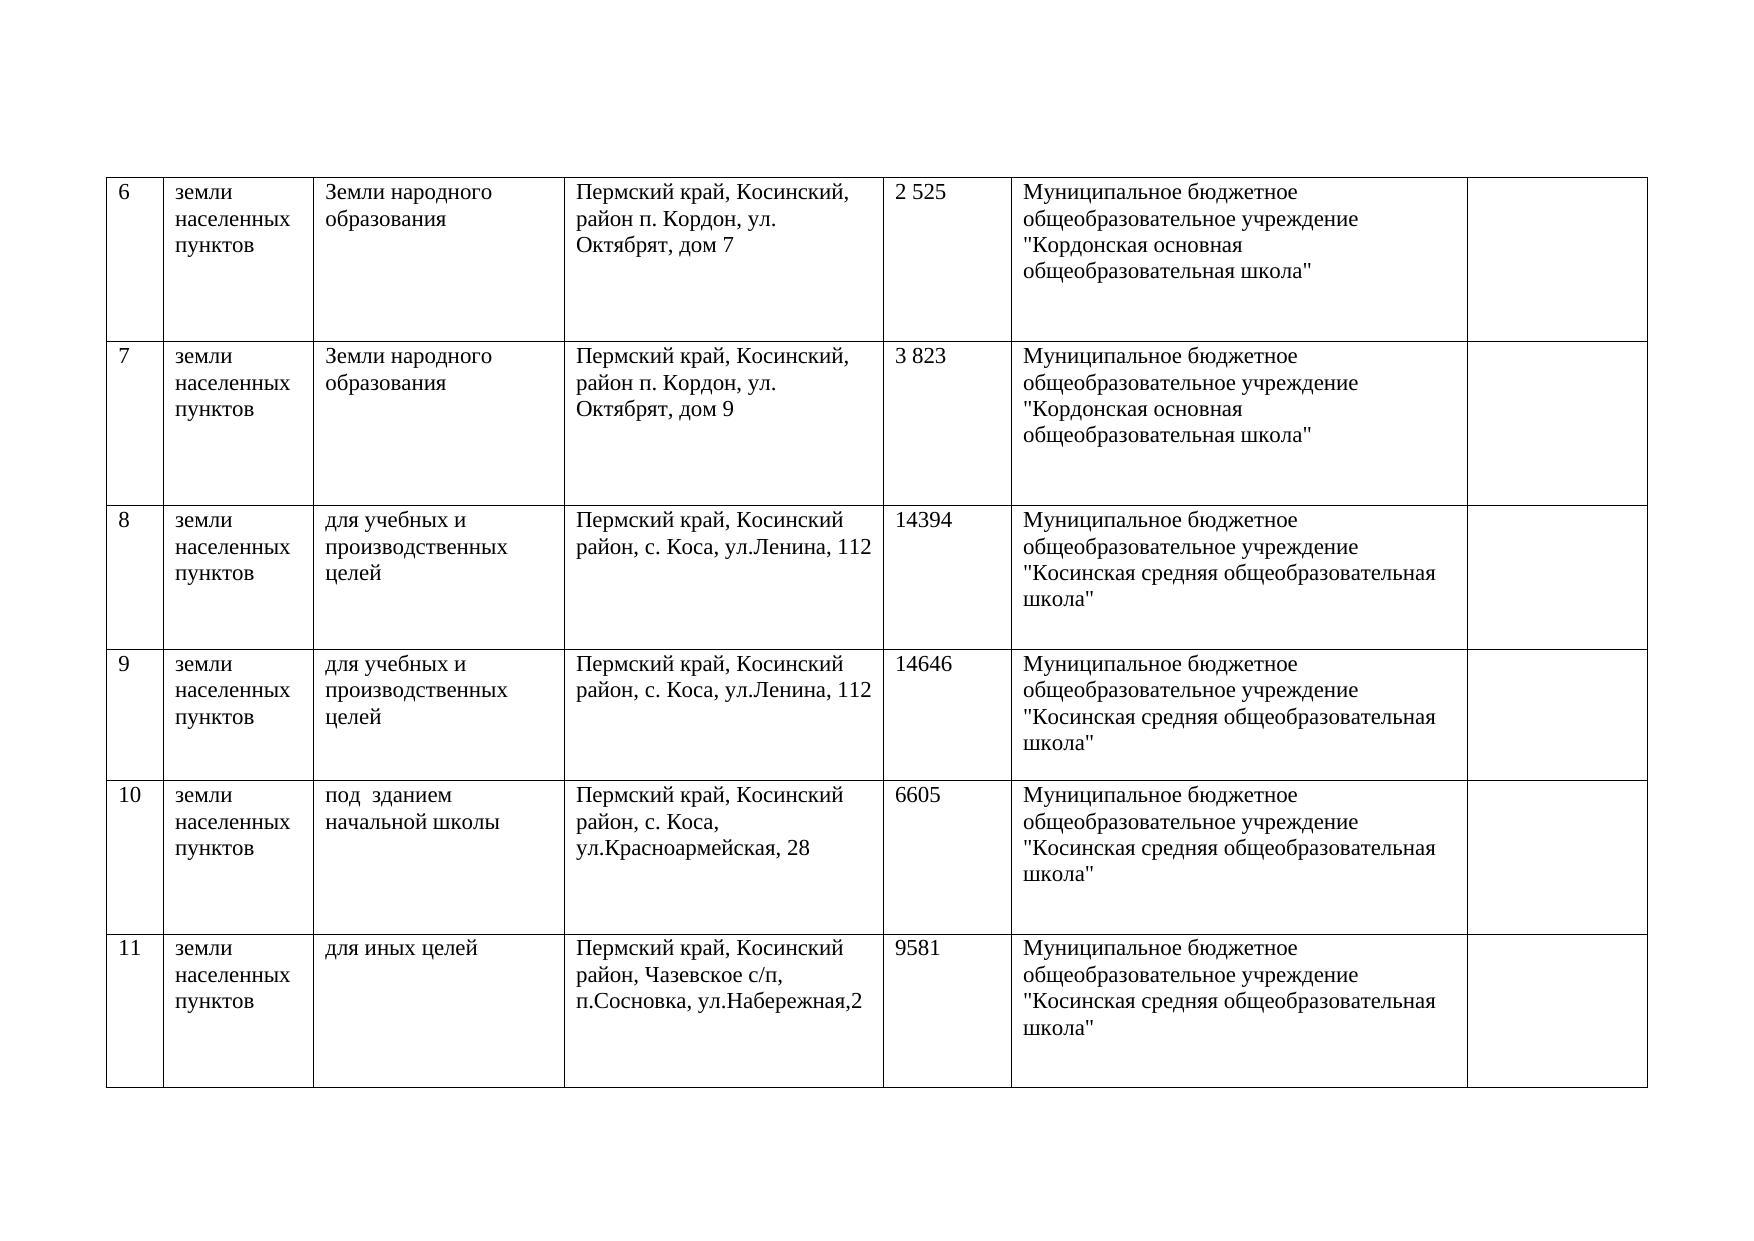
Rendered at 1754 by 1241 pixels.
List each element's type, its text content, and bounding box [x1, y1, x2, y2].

table_cell 6605 [884, 781, 1011, 933]
table_cell под зданием начальной школы [314, 781, 564, 933]
table_cell для учебных и производственных целей [314, 650, 564, 780]
table_cell 11 [107, 935, 163, 1087]
table_cell 8 [107, 506, 163, 649]
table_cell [314, 178, 564, 341]
table_cell земли населенных пунктов [164, 342, 313, 505]
table_cell 14646 [884, 650, 1011, 780]
table_cell [1468, 650, 1647, 780]
table_cell [1468, 178, 1647, 341]
table_cell земли населенных пунктов [164, 506, 313, 649]
table_cell 3 823 [884, 342, 1011, 505]
table_cell Муниципальное бюджетное общеобразовательное учреждение "Косинская средняя общеобразовательная школа" [1012, 650, 1467, 780]
table_cell Пермский край, Косинский, район п. Кордон, ул. Октябрят, дом 7 [565, 178, 883, 341]
table_cell Пермский край, Косинский, район п. Кордон, ул. Октябрят, дом 9 [565, 342, 883, 505]
table_cell Муниципальное бюджетное общеобразовательное учреждение "Кордонская основная общеобразовательная школа" [1012, 342, 1467, 505]
table_cell [1468, 781, 1647, 933]
table_cell [1468, 342, 1647, 505]
table_cell Пермский край, Косинский район, с. Коса, ул.Красноармейская, 28 [565, 781, 883, 933]
table_cell [1468, 935, 1647, 1087]
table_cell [164, 178, 313, 341]
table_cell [1012, 935, 1467, 1087]
table_cell Земли народного образования [314, 342, 564, 505]
table_cell Муниципальное бюджетное общеобразовательное учреждение "Косинская средняя общеобразовательная школа" [1012, 781, 1467, 933]
table_cell для учебных и производственных целей [314, 506, 564, 649]
table_cell 9 [107, 650, 163, 780]
table_cell 10 [107, 781, 163, 933]
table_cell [1012, 178, 1467, 341]
table_cell [1468, 506, 1647, 649]
table_cell 9581 [884, 935, 1011, 1087]
table_cell 6 [107, 178, 163, 341]
table_cell 7 [107, 342, 163, 505]
table_cell земли населенных пунктов [164, 781, 313, 933]
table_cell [164, 935, 313, 1087]
table_cell для иных целей [314, 935, 564, 1087]
table_cell Пермский край, Косинский район, с. Коса, ул.Ленина, 112 [565, 650, 883, 780]
table_cell Пермский край, Косинский район, с. Коса, ул.Ленина, 112 [565, 506, 883, 649]
table_cell 2 525 [884, 178, 1011, 341]
table_cell 14394 [884, 506, 1011, 649]
table_cell земли населенных пунктов [164, 650, 313, 780]
table_cell Пермский край, Косинский район, Чазевское с/п, п.Сосновка, ул.Набережная,2 [565, 935, 883, 1087]
table_cell Муниципальное бюджетное общеобразовательное учреждение "Косинская средняя общеобразовательная школа" [1012, 506, 1467, 649]
